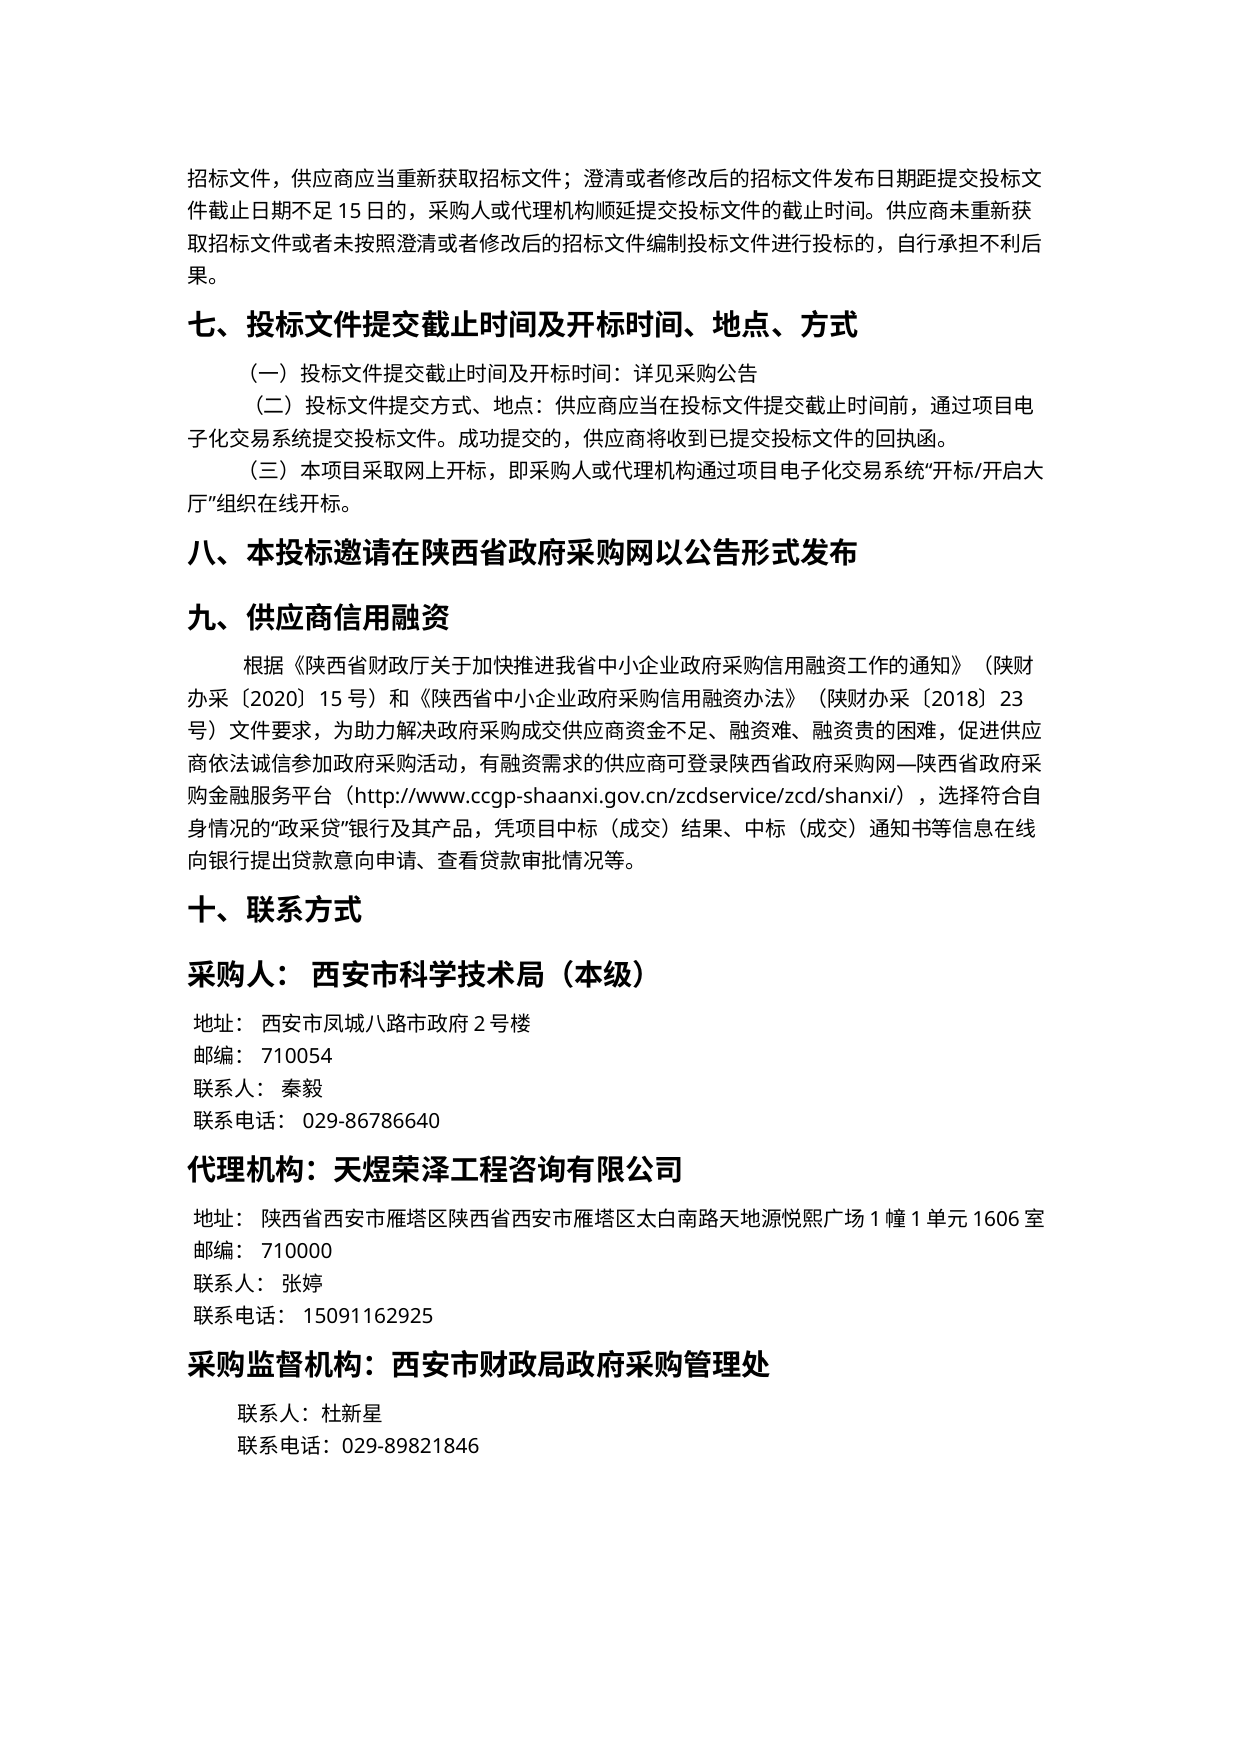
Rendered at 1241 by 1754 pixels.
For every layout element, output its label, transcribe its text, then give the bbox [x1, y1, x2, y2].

text （二）投标文件提交方式、地点：供应商应当在投标文件提交截止时间前，通过项目电子化交易系统提交投标文件。成功提交的，供应商将收到已提交投标文件的回执函。 [187, 389, 1053, 454]
text 七、投标文件提交截止时间及开标时间、地点、方式 [187, 292, 1053, 357]
text 联系电话：029-89821846 [187, 1429, 1053, 1462]
text 采购监督机构：西安市财政局政府采购管理处 [187, 1332, 1053, 1397]
text 根据《陕西省财政厅关于加快推进我省中小企业政府采购信用融资工作的通知》（陕财办采〔2020〕15 号）和《陕西省中小企业政府采购信用融资办法》（陕财办采〔2018〕23 号）文件要求，为助力解决政府采购成交供应商资金不足、融资难、融资贵的困难，促进供应商依法诚信参加政府采购活动，有融资需求的供应商可登录陕西省政府采购网—陕西省政府采购金融服务平台（http://www.ccgp-shaanxi.gov.cn/zcdservice/zcd/shanxi/），选择符合自身情况的“政采贷”银行及其产品，凭项目中标（成交）结果、中标（成交）通知书等信息在线向银行提出贷款意向申请、查看贷款审批情况等。 [187, 649, 1053, 877]
text 联系电话： 15091162925 [187, 1299, 1053, 1332]
text （一）投标文件提交截止时间及开标时间：详见采购公告 [187, 357, 1053, 389]
text 地址： 陕西省西安市雁塔区陕西省西安市雁塔区太白南路天地源悦熙广场1幢1单元1606室 [187, 1202, 1053, 1234]
text 九、供应商信用融资 [187, 584, 1053, 649]
text 十、联系方式 [187, 877, 1053, 942]
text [187, 162, 1053, 292]
text 联系人： 张婷 [187, 1267, 1053, 1299]
text 地址： 西安市凤城八路市政府2号楼 [187, 1007, 1053, 1039]
text 采购人： 西安市科学技术局（本级） [187, 942, 1053, 1007]
text 代理机构：天煜荣泽工程咨询有限公司 [187, 1137, 1053, 1202]
text 邮编： 710054 [187, 1039, 1053, 1072]
text 八、本投标邀请在陕西省政府采购网以公告形式发布 [187, 519, 1053, 584]
text 联系人： 秦毅 [187, 1072, 1053, 1104]
text 联系人：杜新星 [187, 1397, 1053, 1429]
text （三）本项目采取网上开标，即采购人或代理机构通过项目电子化交易系统“开标/开启大厅”组织在线开标。 [187, 454, 1053, 519]
text 邮编： 710000 [187, 1234, 1053, 1267]
text 联系电话： 029-86786640 [187, 1104, 1053, 1137]
